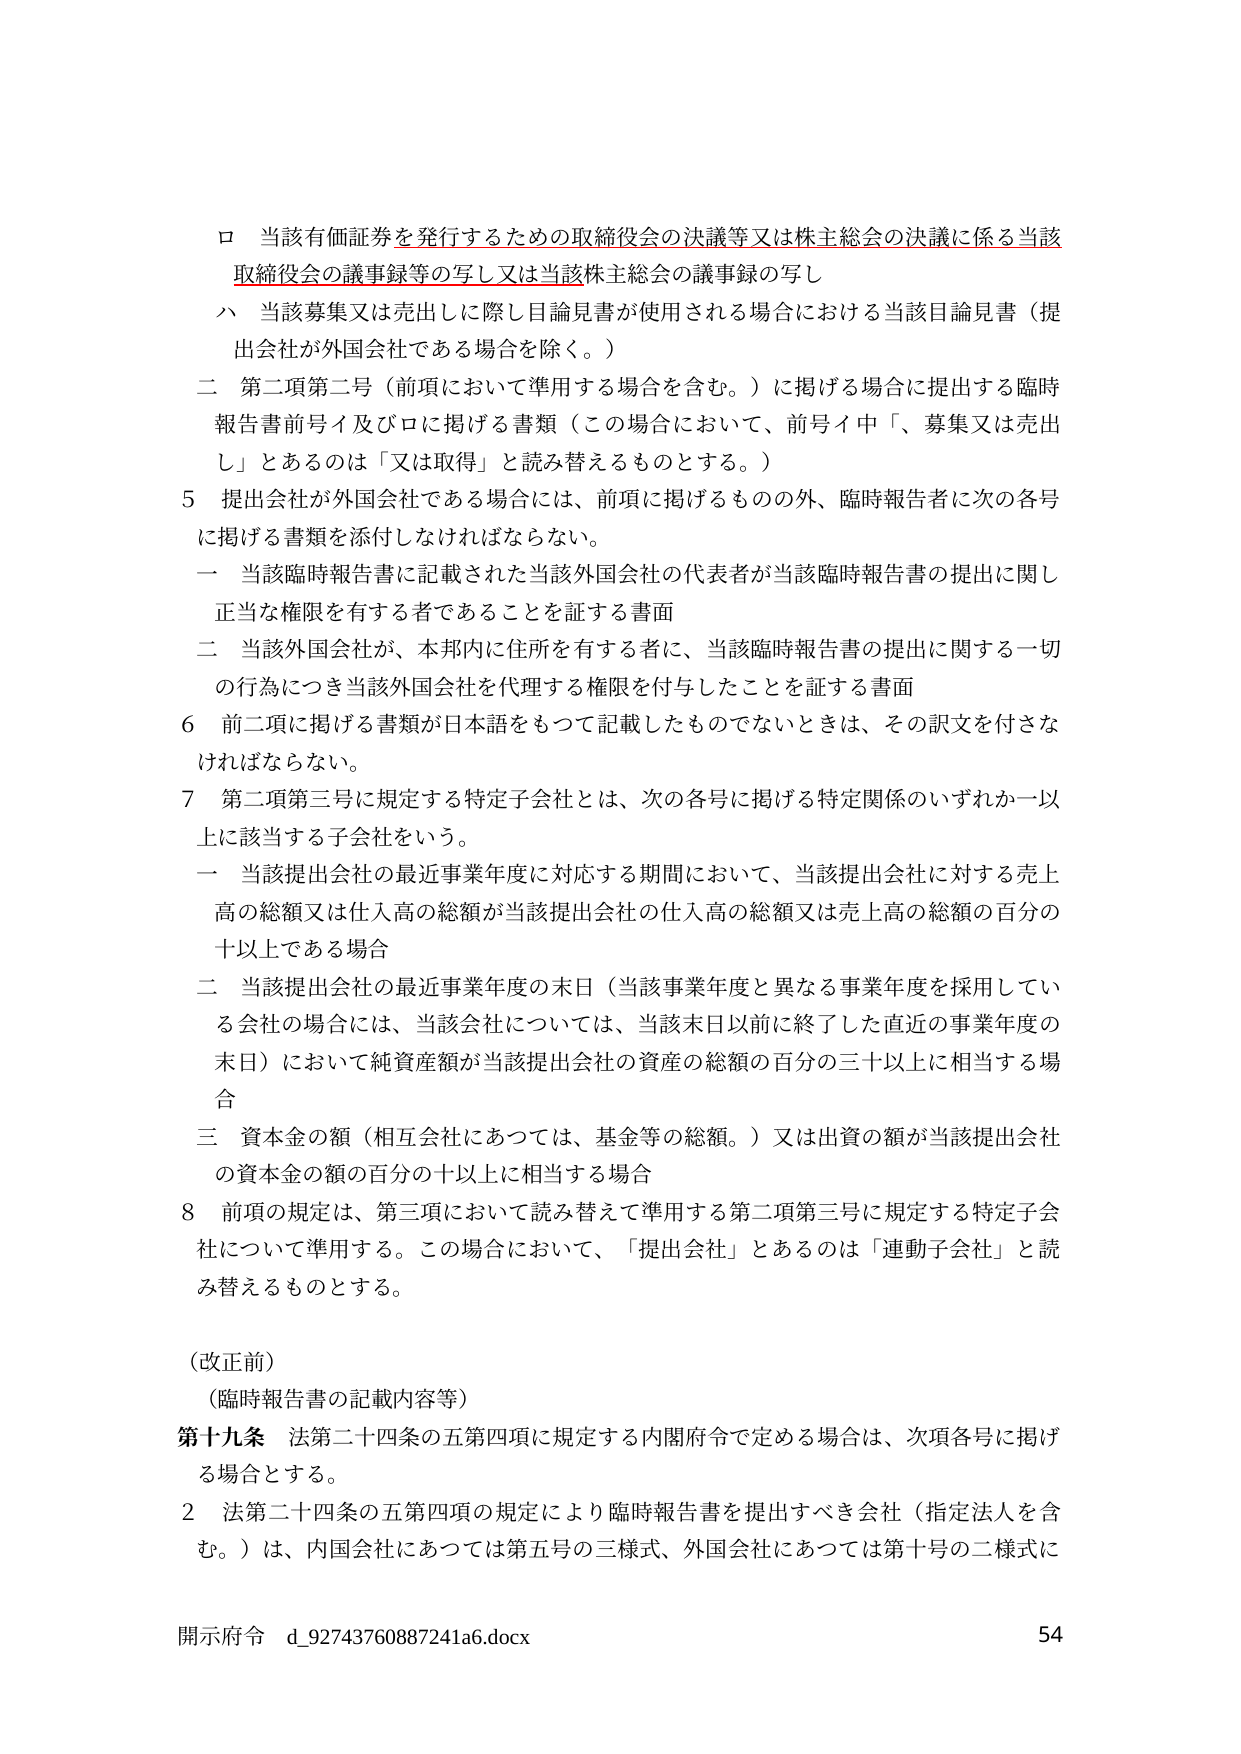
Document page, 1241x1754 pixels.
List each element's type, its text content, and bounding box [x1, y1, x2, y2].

text ６ 前二項に掲げる書類が日本語をもつて記載したものでないときは、その訳文を付さなければならない。 [177, 704, 1063, 779]
text 一 当該臨時報告書に記載された当該外国会社の代表者が当該臨時報告書の提出に関し正当な権限を有する者であることを証する書面 [196, 554, 1063, 629]
text 三 資本金の額（相互会社にあつては、基金等の総額。）又は出資の額が当該提出会社の資本金の額の百分の十以上に相当する場合 [196, 1117, 1063, 1192]
text 二 当該外国会社が、本邦内に住所を有する者に、当該臨時報告書の提出に関する一切の行為につき当該外国会社を代理する権限を付与したことを証する書面 [196, 629, 1063, 704]
text ８ 前項の規定は、第三項において読み替えて準用する第二項第三号に規定する特定子会社について準用する。この場合において、「提出会社」とあるのは「連動子会社」と読み替えるものとする。 [177, 1192, 1063, 1304]
text 二 第二項第二号（前項において準用する場合を含む。）に掲げる場合に提出する臨時報告書前号イ及びロに掲げる書類（この場合において、前号イ中「、募集又は売出し」とあるのは「又は取得」と読み替えるものとする。） [196, 367, 1063, 479]
text ハ 当該募集又は売出しに際し目論見書が使用される場合における当該目論見書（提出会社が外国会社である場合を除く。） [215, 292, 1063, 367]
text ７ 第二項第三号に規定する特定子会社とは、次の各号に掲げる特定関係のいずれか一以上に該当する子会社をいう。 [177, 779, 1063, 854]
text 一 当該提出会社の最近事業年度に対応する期間において、当該提出会社に対する売上高の総額又は仕入高の総額が当該提出会社の仕入高の総額又は売上高の総額の百分の十以上である場合 [196, 854, 1063, 967]
text 二 当該提出会社の最近事業年度の末日（当該事業年度と異なる事業年度を採用している会社の場合には、当該会社については、当該末日以前に終了した直近の事業年度の末日）において純資産額が当該提出会社の資産の総額の百分の三十以上に相当する場合 [196, 967, 1063, 1117]
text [177, 1492, 1063, 1567]
text （臨時報告書の記載内容等） [196, 1379, 1063, 1417]
text ５ 提出会社が外国会社である場合には、前項に掲げるものの外、臨時報告者に次の各号に掲げる書類を添付しなければならない。 [177, 479, 1063, 554]
text ロ 当該有価証券を発行するための取締役会の決議等又は株主総会の決議に係る当該取締役会の議事録等の写し又は当該株主総会の議事録の写し [215, 217, 1063, 292]
text 第十九条 法第二十四条の五第四項に規定する内閣府令で定める場合は、次項各号に掲げる場合とする。 [177, 1417, 1063, 1492]
text （改正前） [177, 1342, 1063, 1379]
